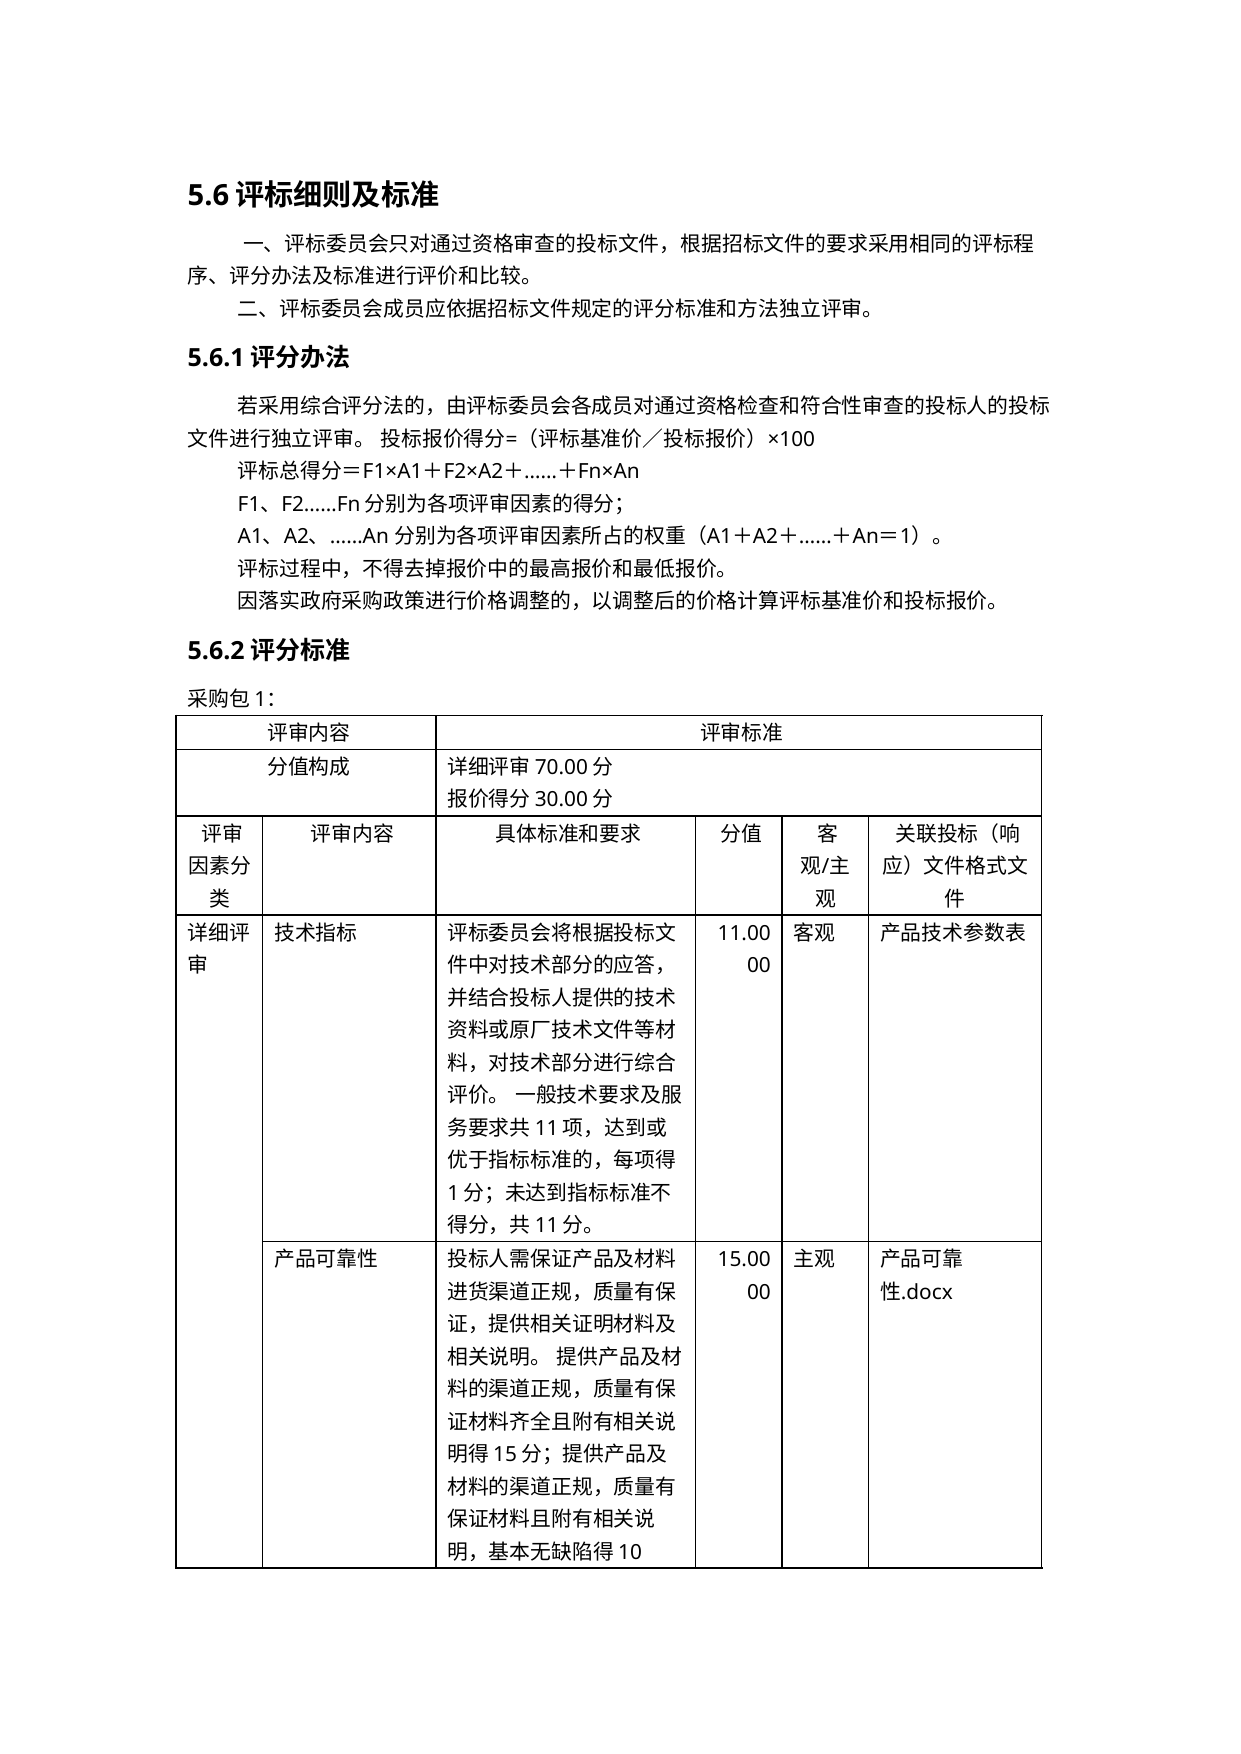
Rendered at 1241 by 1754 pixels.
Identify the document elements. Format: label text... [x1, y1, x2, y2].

table_cell 评审因素分类 [177, 817, 262, 914]
text 评标总得分＝F1×A1＋F2×A2＋……＋Fn×An [187, 454, 1053, 487]
table_cell 客观/主观 [783, 817, 868, 914]
text 评标过程中，不得去掉报价中的最高报价和最低报价。 [187, 552, 1053, 584]
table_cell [437, 1242, 695, 1567]
table_cell 详细评审70.00分 报价得分30.00分 [437, 750, 1041, 815]
table_cell 主观 [783, 1242, 868, 1567]
text 二、评标委员会成员应依据招标文件规定的评分标准和方法独立评审。 [187, 292, 1053, 324]
table_cell 分值构成 [177, 750, 435, 815]
text 5.6评标细则及标准 [187, 162, 1053, 227]
text 5.6.1评分办法 [187, 324, 1053, 389]
text 若采用综合评分法的，由评标委员会各成员对通过资格检查和符合性审查的投标人的投标文件进行独立评审。 投标报价得分=（评标基准价／投标报价）×100 [187, 389, 1053, 454]
table_cell 客观 [783, 916, 868, 1241]
text 因落实政府采购政策进行价格调整的，以调整后的价格计算评标基准价和投标报价。 [187, 584, 1053, 617]
table_cell 分值 [696, 817, 781, 914]
table_cell 产品可靠性.docx [869, 1242, 1041, 1567]
table_cell 15.0000 [696, 1242, 781, 1567]
table_cell 产品技术参数表 [869, 916, 1041, 1241]
text A1、A2、……An 分别为各项评审因素所占的权重（A1＋A2＋……＋An＝1）。 [187, 519, 1053, 552]
table_cell 具体标准和要求 [437, 817, 695, 914]
text F1、F2……Fn分别为各项评审因素的得分； [187, 487, 1053, 519]
table_header 评审标准 [437, 716, 1041, 748]
text 5.6.2评分标准 [187, 617, 1053, 682]
table_header 评审内容 [177, 716, 435, 748]
table_cell 详细评审 [177, 916, 262, 1567]
table_cell 评审内容 [263, 817, 435, 914]
table_cell 评标委员会将根据投标文件中对技术部分的应答，并结合投标人提供的技术资料或原厂技术文件等材料，对技术部分进行综合评价。 一般技术要求及服务要求共11项，达到或优于指标标准的，每项得1分；未达到指标标准不得分，共11分。 [437, 916, 695, 1241]
table_cell 产品可靠性 [263, 1242, 435, 1567]
table_cell 关联投标（响应）文件格式文件 [869, 817, 1041, 914]
table_cell 技术指标 [263, 916, 435, 1241]
text 一、评标委员会只对通过资格审查的投标文件，根据招标文件的要求采用相同的评标程序、评分办法及标准进行评价和比较。 [187, 227, 1053, 292]
table_cell 11.0000 [696, 916, 781, 1241]
text 采购包1： [187, 682, 1053, 714]
